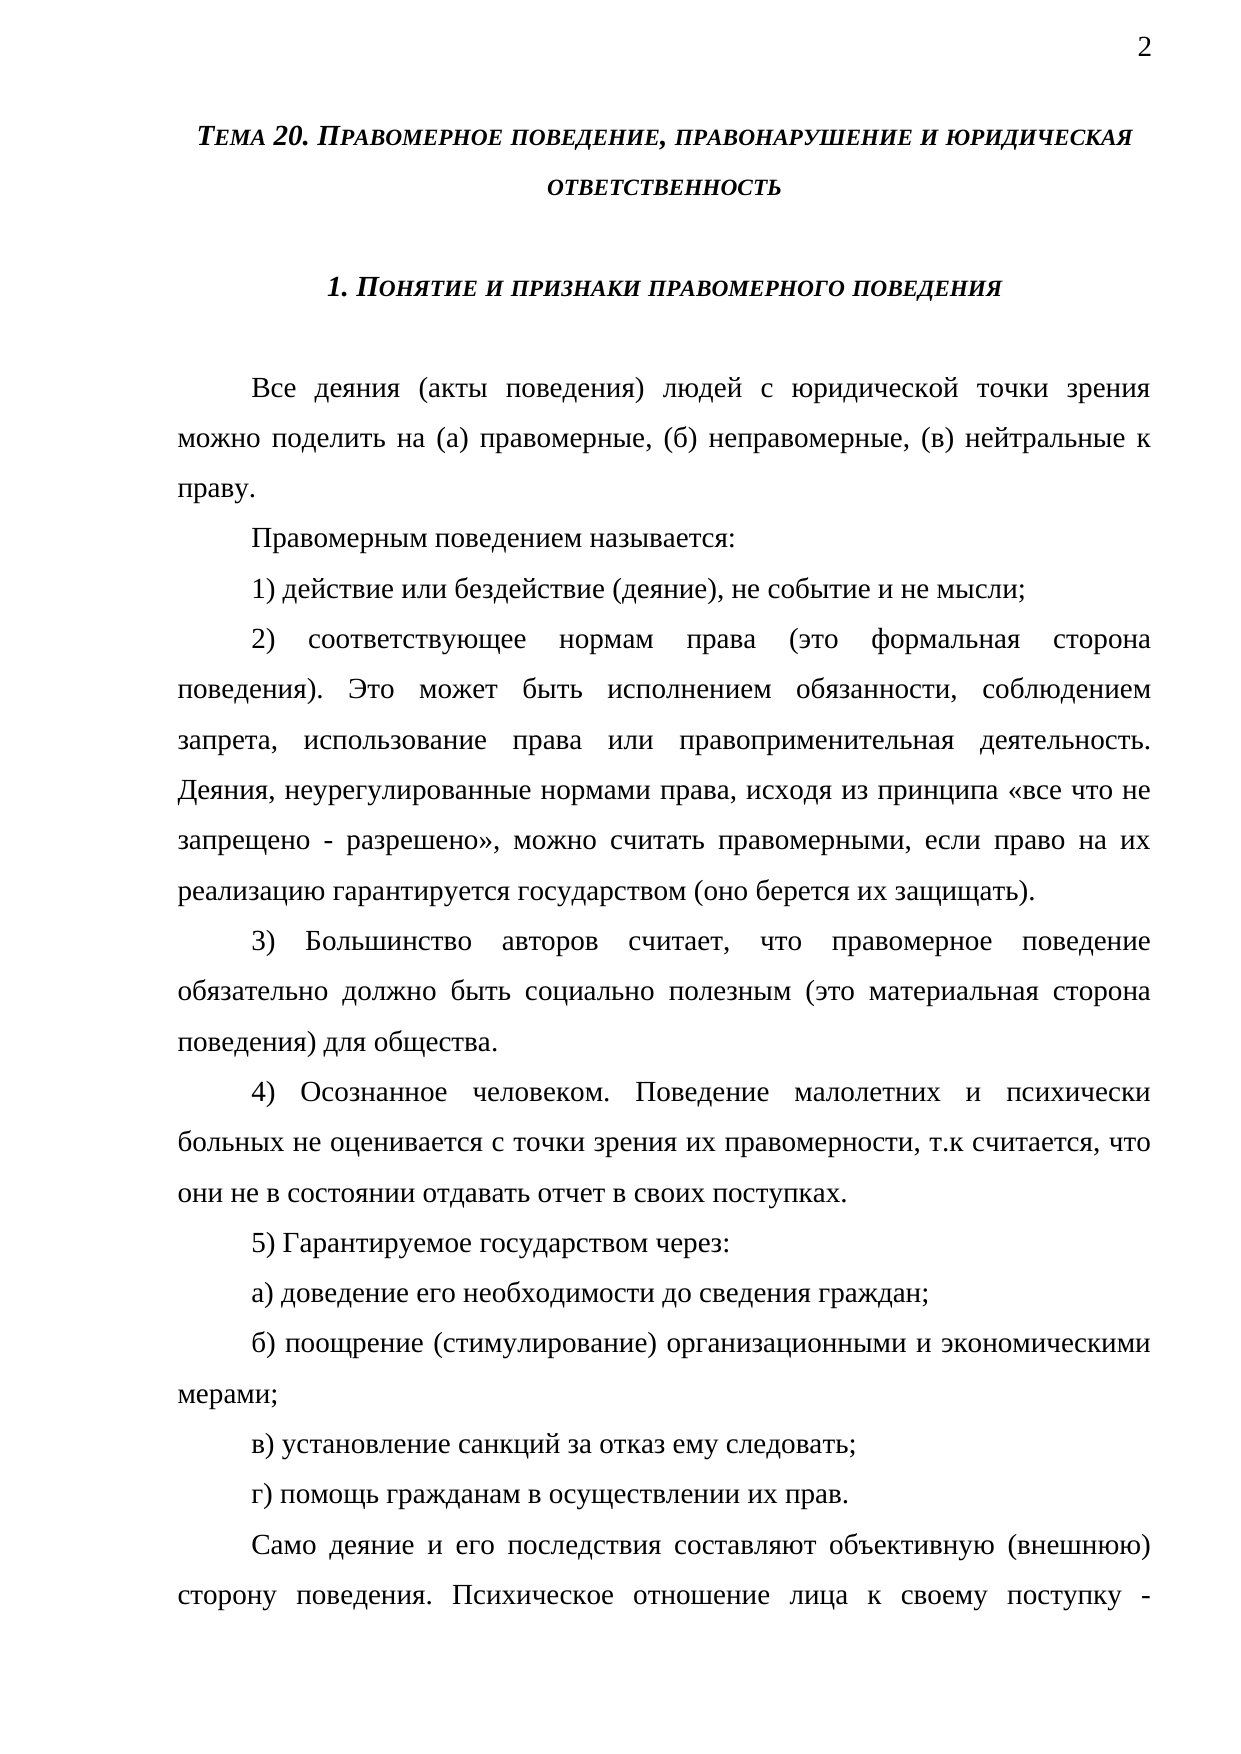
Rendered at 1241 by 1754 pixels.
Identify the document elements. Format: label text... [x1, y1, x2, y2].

subtitle Тема 20. Правомерное поведение, правонарушение и юридическая ответственность [177, 118, 1152, 202]
subtitle 1. Понятие и признаки правомерного поведения [177, 269, 1152, 303]
text а) доведение его необходимости до сведения граждан; [177, 1275, 1152, 1309]
text 5) Гарантируемое государством через: [177, 1225, 1152, 1258]
text 3) Большинство авторов считает, что правомерное поведение обязательно должно быть социально полезным (это материальная сторона поведения) для общества. [177, 923, 1152, 1057]
text Все деяния (акты поведения) людей с юридической точки зрения можно поделить на (а) правомерные, (б) неправомерные, (в) нейтральные к праву. [177, 370, 1152, 504]
text 1) действие или бездействие (деяние), не событие и не мысли; [177, 571, 1152, 604]
text 4) Осознанное человеком. Поведение малолетних и психически больных не оценивается с точки зрения их правомерности, т.к считается, что они не в состоянии отдавать отчет в своих поступках. [177, 1074, 1152, 1208]
text г) помощь гражданам в осуществлении их прав. [177, 1477, 1152, 1510]
text б) поощрение (стимулирование) организационными и экономическими мерами; [177, 1326, 1152, 1409]
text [177, 1527, 1152, 1611]
text в) установление санкций за отказ ему следовать; [177, 1426, 1152, 1460]
text 2) соответствующее нормам права (это формальная сторона поведения). Это может быть исполнением обязанности, соблюдением запрета, использование права или правоприменительная деятельность. Деяния, неурегулированные нормами права, исходя из принципа «все что не запрещено - разрешено», можно считать правомерными, если право на их реализацию гарантируется государством (оно берется их защищать). [177, 621, 1152, 906]
text Правомерным поведением называется: [177, 521, 1152, 554]
